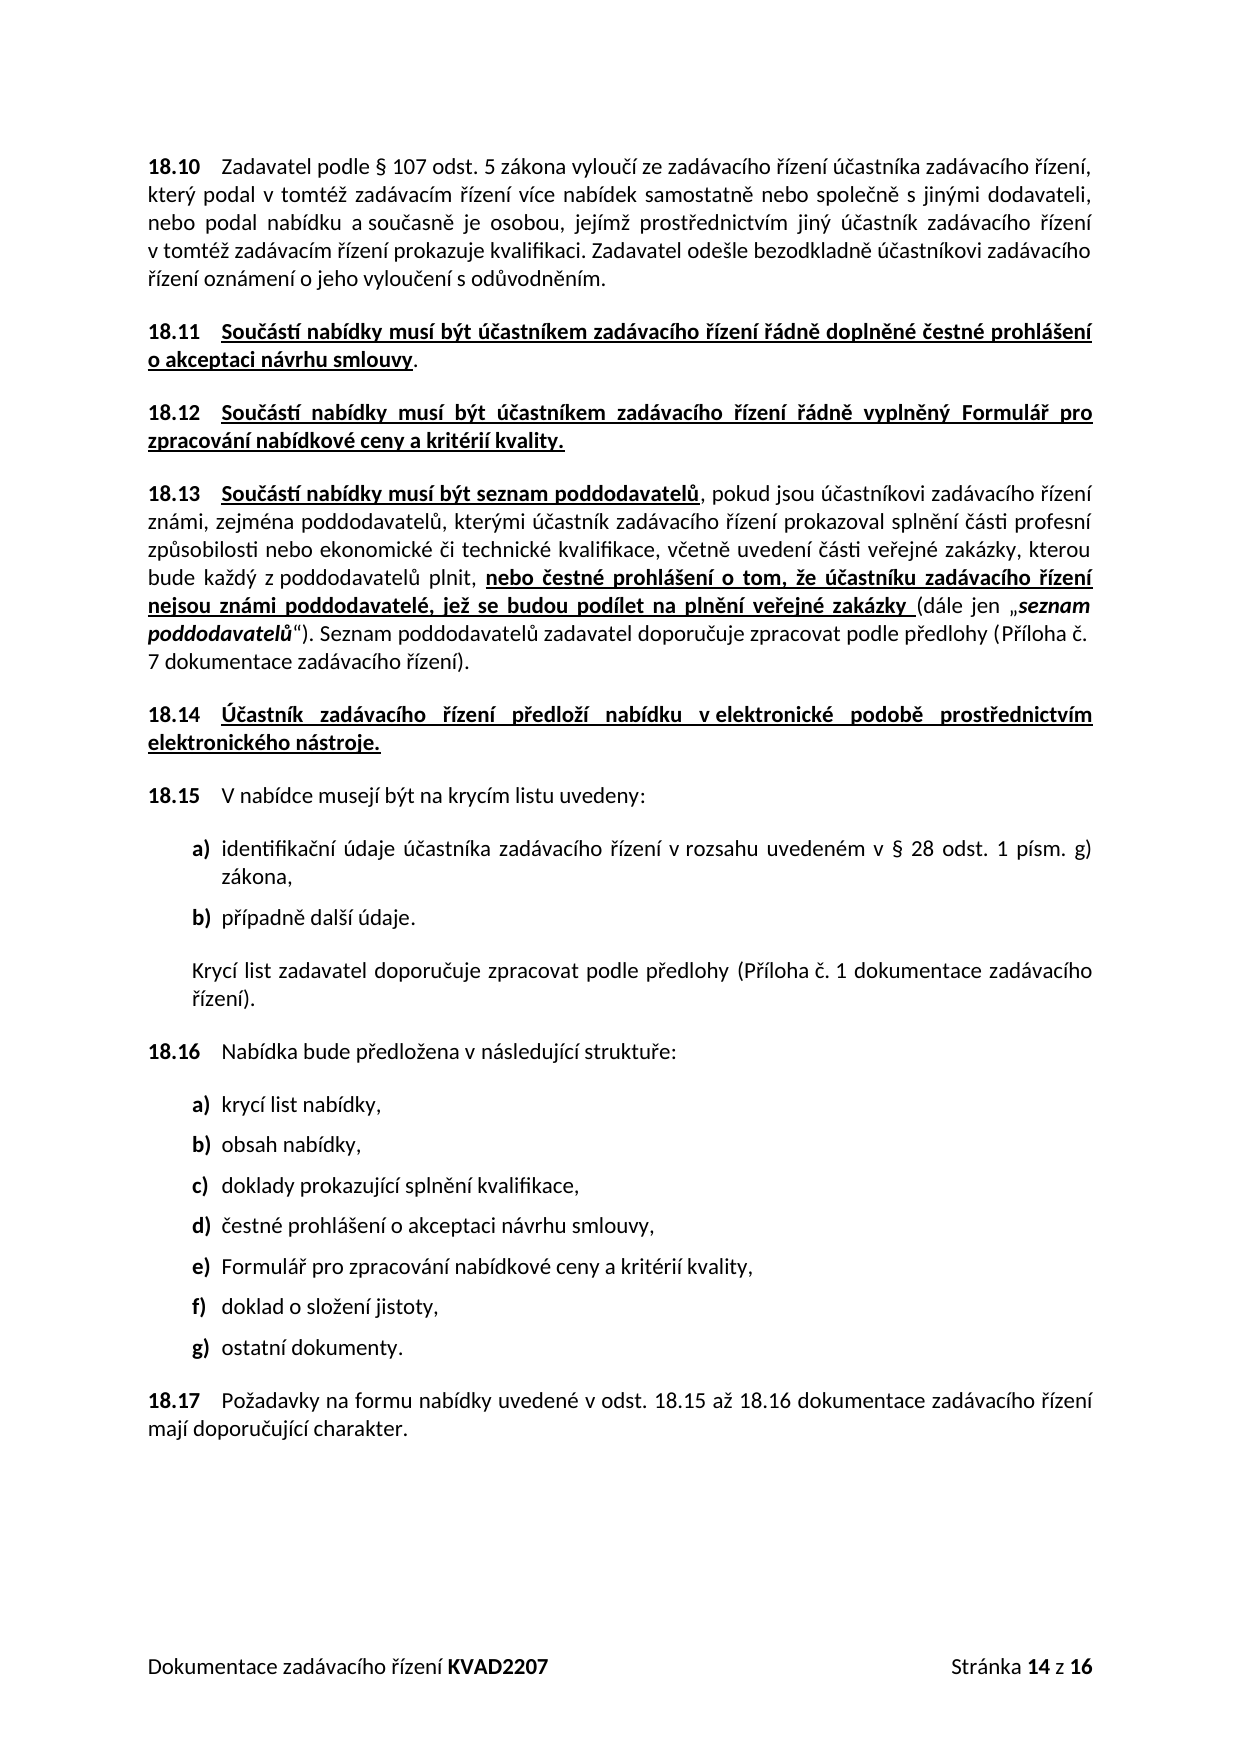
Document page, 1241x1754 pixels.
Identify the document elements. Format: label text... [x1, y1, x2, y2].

text obsah nabídky, [192, 1130, 1093, 1158]
text doklady prokazující splnění kvalifikace, [192, 1171, 1093, 1199]
text ostatní dokumenty. [192, 1333, 1093, 1361]
text V nabídce musejí být na krycím listu uvedeny: [148, 781, 1093, 809]
text Krycí list zadavatel doporučuje zpracovat podle předlohy (Příloha č. 1 dokumentace zadávacího řízení). [192, 956, 1093, 1012]
text Formulář pro zpracování nabídkové ceny a kritérií kvality, [192, 1252, 1093, 1280]
text Účastník zadávacího řízení předloží nabídku v elektronické podobě prostřednictvím elektronického nástroje. [148, 700, 1093, 756]
text identifikační údaje účastníka zadávacího řízení v rozsahu uvedeném v § 28 odst. 1 písm. g) zákona, [192, 834, 1093, 890]
text čestné prohlášení o akceptaci návrhu smlouvy, [192, 1211, 1093, 1239]
text doklad o složení jistoty, [192, 1292, 1093, 1321]
text Zadavatel podle § 107 odst. 5 zákona vyloučí ze zadávacího řízení účastníka zadávacího řízení, který podal v tomtéž zadávacím řízení více nabídek samostatně nebo společně s jinými dodavateli, nebo podal nabídku a současně je osobou, jejímž prostřednictvím jiný účastník zadávacího řízení v tomtéž zadávacím řízení prokazuje kvalifikaci. Zadavatel odešle bezodkladně účastníkovi zadávacího řízení oznámení o jeho vyloučení s odůvodněním. [148, 152, 1093, 292]
text případně další údaje. [192, 903, 1093, 931]
text Součástí nabídky musí být seznam poddodavatelů, pokud jsou účastníkovi zadávacího řízení známi, zejména poddodavatelů, kterými účastník zadávacího řízení prokazoval splnění části profesní způsobilosti nebo ekonomické či technické kvalifikace, včetně uvedení části veřejné zakázky, kterou bude každý z poddodavatelů plnit, nebo čestné prohlášení o tom, že účastníku zadávacího řízení nejsou známi poddodavatelé, jež se budou podílet na plnění veřejné zakázky (dále jen „seznam poddodavatelů“). Seznam poddodavatelů zadavatel doporučuje zpracovat podle předlohy (Příloha č. 7 dokumentace zadávacího řízení). [148, 479, 1093, 675]
text Součástí nabídky musí být účastníkem zadávacího řízení řádně doplněné čestné prohlášení o akceptaci návrhu smlouvy. [148, 317, 1093, 373]
text krycí list nabídky, [192, 1090, 1093, 1118]
text Požadavky na formu nabídky uvedené v odst. 18.15 až 18.16 dokumentace zadávacího řízení mají doporučující charakter. [148, 1386, 1093, 1442]
text Součástí nabídky musí být účastníkem zadávacího řízení řádně vyplněný Formulář pro zpracování nabídkové ceny a kritérií kvality. [148, 398, 1093, 454]
text Nabídka bude předložena v následující struktuře: [148, 1037, 1093, 1065]
